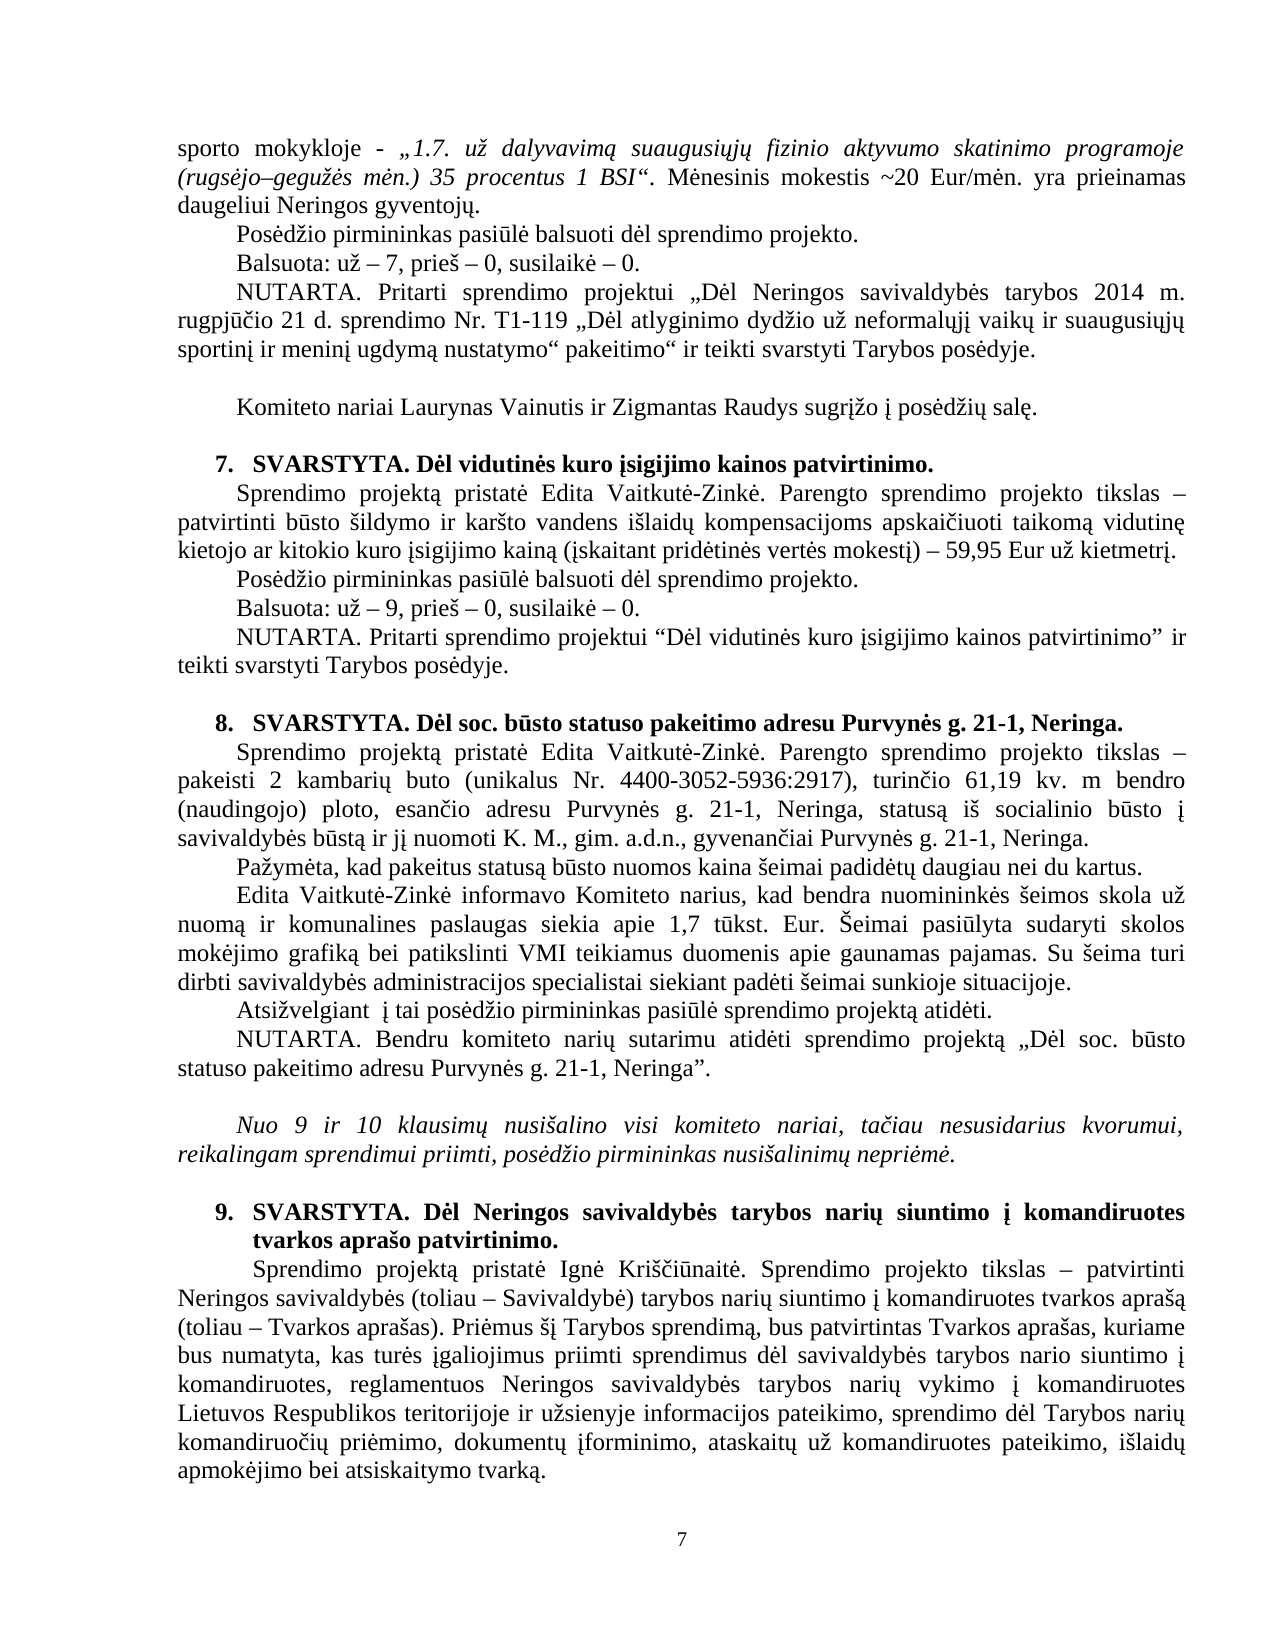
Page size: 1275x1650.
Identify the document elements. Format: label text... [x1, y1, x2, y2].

text Nuo 9 ir 10 klausimų nusišalino visi komiteto nariai, tačiau nesusidarius kvorumui, reikalingam sprendimui priimti, posėdžio pirmininkas nusišalinimų nepriėmė. [177, 1110, 1186, 1168]
list SVARSTYTA. Dėl soc. būsto statuso pakeitimo adresu Purvynės g. 21-1, Neringa. [215, 708, 1186, 737]
text Balsuota: už – 9, prieš – 0, susilaikė – 0. [177, 593, 1186, 622]
text Edita Vaitkutė-Zinkė informavo Komiteto narius, kad bendra nuomininkės šeimos skola už nuomą ir komunalines paslaugas siekia apie 1,7 tūkst. Eur. Šeimai pasiūlyta sudaryti skolos mokėjimo grafiką bei patikslinti VMI teikiamus duomenis apie gaunamas pajamas. Su šeima turi dirbti savivaldybės administracijos specialistai siekiant padėti šeimai sunkioje situacijoje. [177, 880, 1186, 995]
text Posėdžio pirmininkas pasiūlė balsuoti dėl sprendimo projekto. [177, 564, 1186, 593]
text Komiteto nariai Laurynas Vainutis ir Zigmantas Raudys sugrįžo į posėdžių salę. [177, 392, 1186, 420]
text NUTARTA. Pritarti sprendimo projektui “Dėl vidutinės kuro įsigijimo kainos patvirtinimo” ir teikti svarstyti Tarybos posėdyje. [177, 622, 1186, 679]
text Pažymėta, kad pakeitus statusą būsto nuomos kaina šeimai padidėtų daugiau nei du kartus. [177, 852, 1186, 880]
text Posėdžio pirmininkas pasiūlė balsuoti dėl sprendimo projekto. [177, 219, 1186, 248]
text Sprendimo projektą pristatė Edita Vaitkutė-Zinkė. Parengto sprendimo projekto tikslas – patvirtinti būsto šildymo ir karšto vandens išlaidų kompensacijoms apskaičiuoti taikomą vidutinę kietojo ar kitokio kuro įsigijimo kainą (įskaitant pridėtinės vertės mokestį) – 59,95 Eur už kietmetrį. [177, 478, 1186, 564]
text Sprendimo projektą pristatė Edita Vaitkutė-Zinkė. Parengto sprendimo projekto tikslas – pakeisti 2 kambarių buto (unikalus Nr. 4400-3052-5936:2917), turinčio 61,19 kv. m bendro (naudingojo) ploto, esančio adresu Purvynės g. 21-1, Neringa, statusą iš socialinio būsto į savivaldybės būstą ir jį nuomoti K. M., gim. a.d.n., gyvenančiai Purvynės g. 21-1, Neringa. [177, 737, 1186, 852]
text NUTARTA. Bendru komiteto narių sutarimu atidėti sprendimo projektą „Dėl soc. būsto statuso pakeitimo adresu Purvynės g. 21-1, Neringa”. [177, 1024, 1186, 1082]
list SVARSTYTA. Dėl Neringos savivaldybės tarybos narių siuntimo į komandiruotes tvarkos aprašo patvirtinimo. [215, 1197, 1186, 1254]
text Sprendimo projektą pristatė Ignė Kriščiūnaitė. Sprendimo projekto tikslas – patvirtinti Neringos savivaldybės (toliau – Savivaldybė) tarybos narių siuntimo į komandiruotes tvarkos aprašą (toliau – Tvarkos aprašas). Priėmus šį Tarybos sprendimą, bus patvirtintas Tvarkos aprašas, kuriame bus numatyta, kas turės įgaliojimus priimti sprendimus dėl savivaldybės tarybos nario siuntimo į komandiruotes, reglamentuos Neringos savivaldybės tarybos narių vykimo į komandiruotes Lietuvos Respublikos teritorijoje ir užsienyje informacijos pateikimo, sprendimo dėl Tarybos narių komandiruočių priėmimo, dokumentų įforminimo, ataskaitų už komandiruotes pateikimo, išlaidų apmokėjimo bei atsiskaitymo tvarką. [177, 1254, 1186, 1484]
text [177, 133, 1186, 219]
text NUTARTA. Pritarti sprendimo projektui „Dėl Neringos savivaldybės tarybos 2014 m. rugpjūčio 21 d. sprendimo Nr. T1-119 „Dėl atlyginimo dydžio už neformalųjį vaikų ir suaugusiųjų sportinį ir meninį ugdymą nustatymo“ pakeitimo“ ir teikti svarstyti Tarybos posėdyje. [177, 277, 1186, 363]
text Atsižvelgiant į tai posėdžio pirmininkas pasiūlė sprendimo projektą atidėti. [177, 995, 1186, 1024]
list SVARSTYTA. Dėl vidutinės kuro įsigijimo kainos patvirtinimo. [215, 449, 1186, 478]
text Balsuota: už – 7, prieš – 0, susilaikė – 0. [177, 248, 1186, 277]
